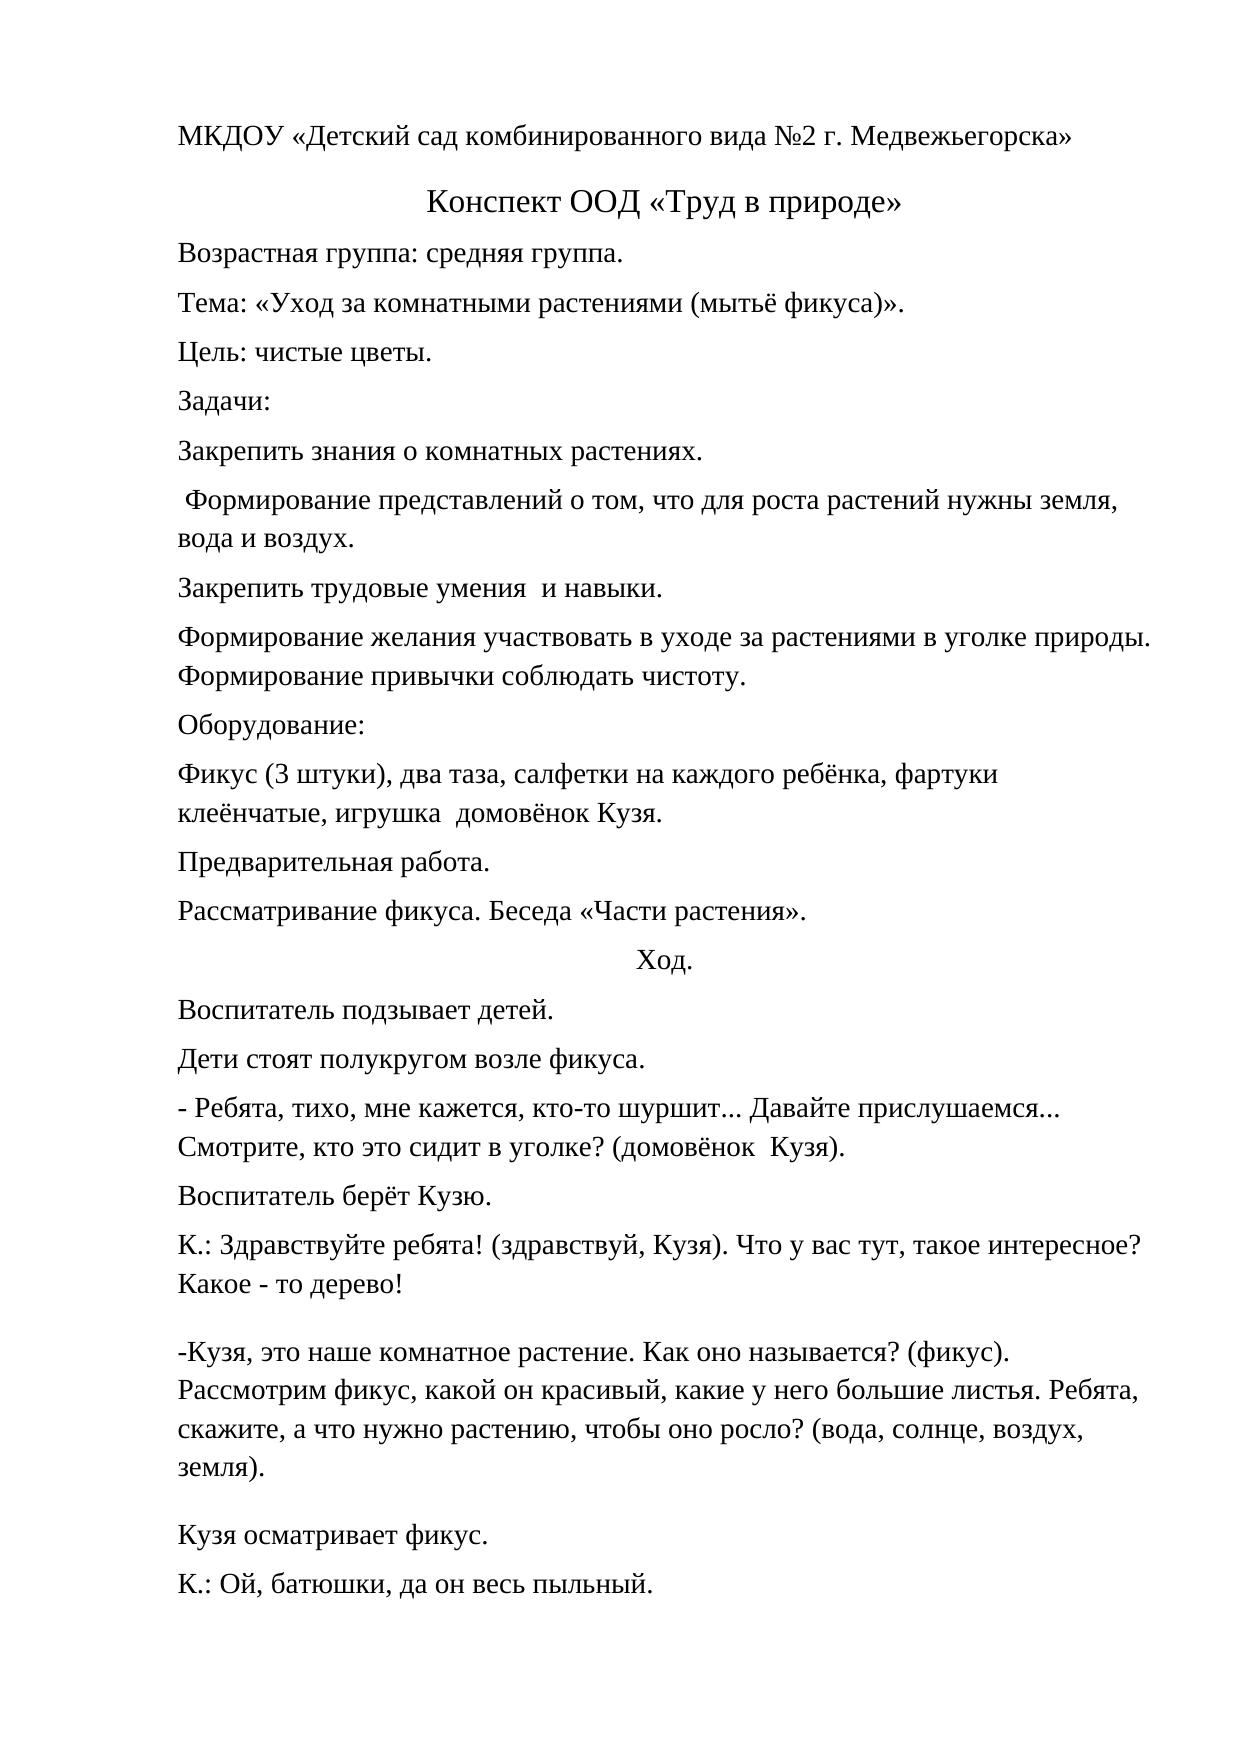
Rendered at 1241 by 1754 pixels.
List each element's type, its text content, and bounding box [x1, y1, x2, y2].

text - Ребята, тихо, мне кажется, кто-то шуршит... Давайте прислушаемся... Смотрите, кто это сидит в уголке? (домовёнок Кузя). [177, 1090, 1152, 1162]
text Задачи: [177, 383, 1152, 417]
text -Кузя, это наше комнатное растение. Как оно называется? (фикус). Рассмотрим фикус, какой он красивый, какие у него большие листья. Ребята, скажите, а что нужно растению, чтобы оно росло? (вода, солнце, воздух, земля). [177, 1334, 1152, 1483]
text Формирование желания участвовать в уходе за растениями в уголке природы. Формирование привычки соблюдать чистоту. [177, 619, 1152, 691]
text Возрастная группа: средняя группа. [177, 236, 1152, 269]
text Фикус (3 штуки), два таза, салфетки на каждого ребёнка, фартуки клеёнчатые, игрушка домовёнок Кузя. [177, 756, 1152, 828]
text Оборудование: [177, 707, 1152, 740]
text Закрепить знания о комнатных растениях. [177, 433, 1152, 466]
text Ход. [177, 942, 1152, 976]
text Конспект ООД «Труд в природе» [177, 181, 1152, 219]
text Рассматривание фикуса. Беседа «Части растения». [177, 893, 1152, 927]
text Цель: чистые цветы. [177, 334, 1152, 368]
text Дети стоят полукругом возле фикуса. [177, 1041, 1152, 1074]
text Закрепить трудовые умения и навыки. [177, 570, 1152, 603]
text К.: Ой, батюшки, да он весь пыльный. [177, 1566, 1152, 1600]
text К.: Здравствуйте ребята! (здравствуй, Кузя). Что у вас тут, такое интересное? Какое - то дерево! [177, 1227, 1152, 1299]
text Воспитатель берёт Кузю. [177, 1178, 1152, 1212]
text Формирование представлений о том, что для роста растений нужны земля, вода и воздух. [177, 482, 1152, 554]
text Кузя осматривает фикус. [177, 1517, 1152, 1551]
text Воспитатель подзывает детей. [177, 992, 1152, 1025]
text Тема: «Уход за комнатными растениями (мытьё фикуса)». [177, 285, 1152, 318]
text Предварительная работа. [177, 844, 1152, 877]
text МКДОУ «Детский сад комбинированного вида №2 г. Медвежьегорска» [177, 118, 1152, 152]
